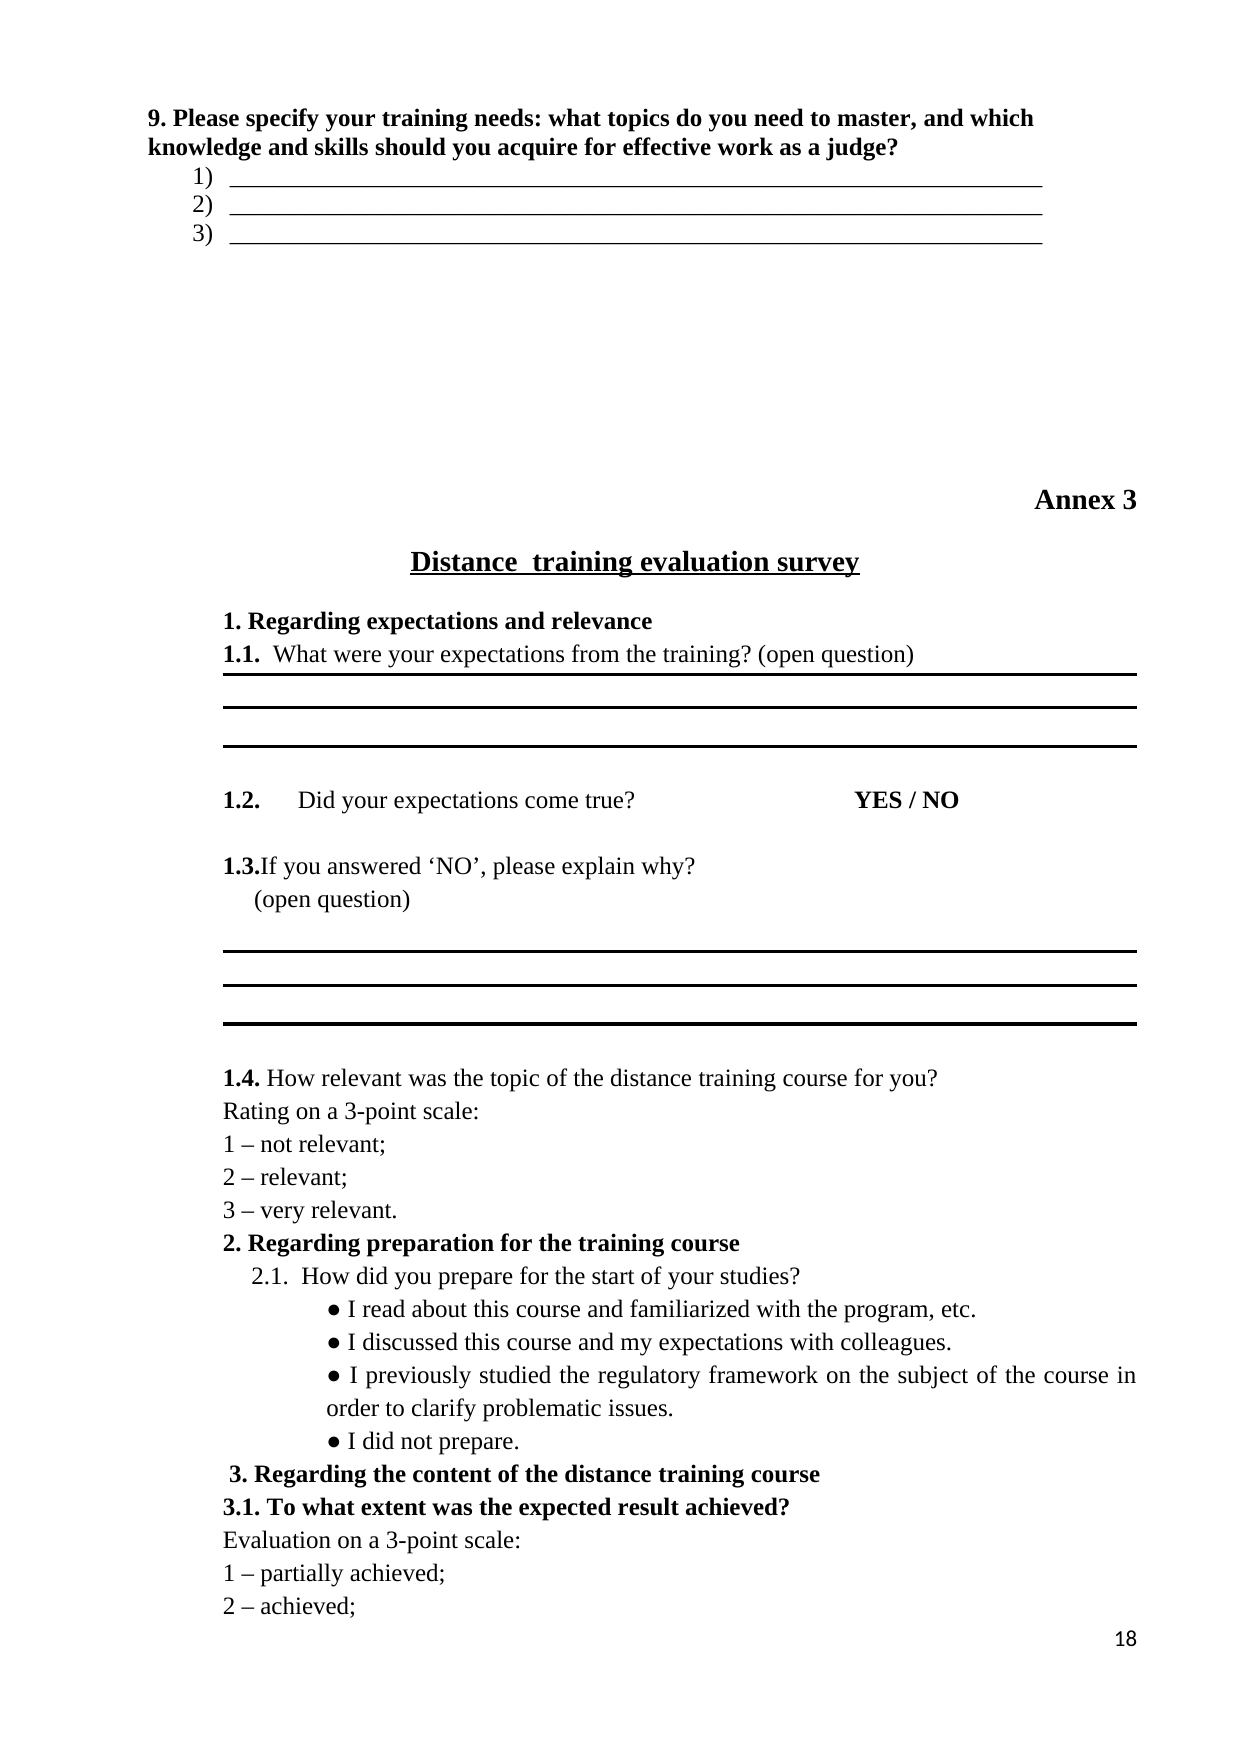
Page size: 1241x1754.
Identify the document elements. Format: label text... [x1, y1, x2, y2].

text ● I read about this course and familiarized with the program, etc. [326, 1294, 1137, 1323]
text (open question) [148, 884, 1137, 913]
text 3. Regarding the content of the distance training course [223, 1459, 1137, 1488]
text Distance training evaluation survey [148, 544, 1122, 578]
text 1.2. Did your expectations come true? YES / NO [223, 785, 1137, 814]
text 2 – achieved; [223, 1591, 1137, 1620]
text 2 – relevant; [223, 1162, 1137, 1191]
text Rating on a 3-point scale: [223, 1096, 1137, 1124]
text 1 – partially achieved; [223, 1558, 1137, 1587]
list _________________________________________________________________ [192, 161, 1137, 189]
list _________________________________________________________________ [192, 218, 1137, 247]
text 3 – very relevant. [223, 1195, 1137, 1224]
text ● I previously studied the regulatory framework on the subject of the course in order to clarify problematic issues. [326, 1360, 1137, 1422]
text 1.3.If you answered ‘NO’, please explain why? [223, 851, 1137, 880]
text 1.4. How relevant was the topic of the distance training course for you? [223, 1063, 1137, 1092]
text ● I discussed this course and my expectations with colleagues. [326, 1327, 1137, 1356]
text 3.1. To what extent was the expected result achieved? [223, 1492, 1137, 1521]
text Evaluation on a 3-point scale: [223, 1525, 1137, 1554]
text 1.1. What were your expectations from the training? (open question) [223, 639, 1137, 668]
text Annex 3 [148, 482, 1137, 515]
text 2. Regarding preparation for the training course [223, 1228, 1137, 1257]
text 1 – not relevant; [223, 1129, 1137, 1158]
text ● I did not prepare. [326, 1426, 1137, 1455]
text 2.1. How did you prepare for the start of your studies? [251, 1261, 1137, 1290]
text 1. Regarding expectations and relevance [223, 606, 1137, 635]
list _________________________________________________________________ [192, 189, 1137, 218]
text 9. Please specify your training needs: what topics do you need to master, and which knowledge and skills should you acquire for effective work as a judge? [148, 103, 1137, 161]
